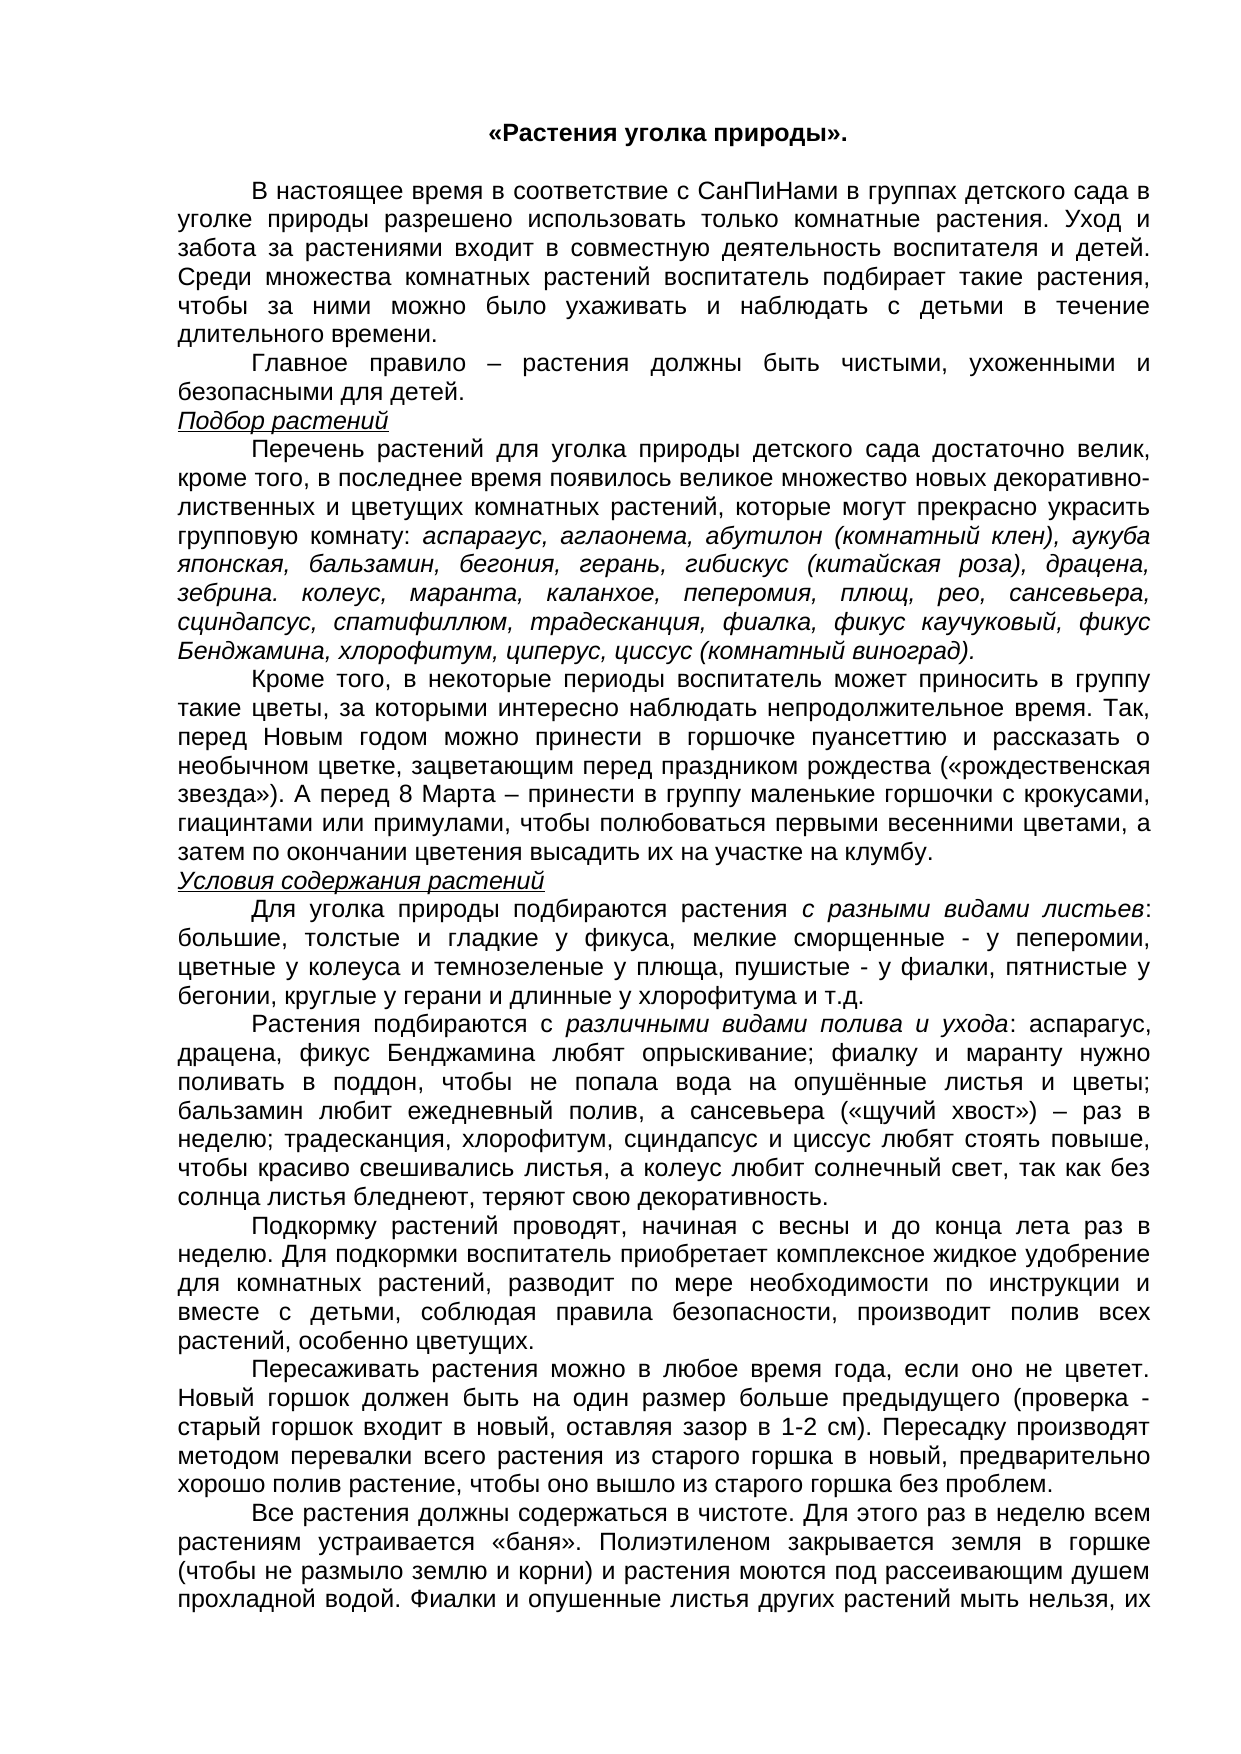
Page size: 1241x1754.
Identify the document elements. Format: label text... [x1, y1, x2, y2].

text Пересаживать растения можно в любое время года, если оно не цветет. Новый горшок должен быть на один размер больше предыдущего (проверка - старый горшок входит в новый, оставляя зазор в 1-2 см). Пересадку производят методом перевалки всего растения из старого горшка в новый, предварительно хорошо полив растение, чтобы оно вышло из старого горшка без проблем. [177, 1354, 1152, 1498]
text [177, 1498, 1152, 1613]
text Кроме того, в некоторые периоды воспитатель может приносить в группу такие цветы, за которыми интересно наблюдать непродолжительное время. Так, перед Новым годом можно принести в горшочке пуансеттию и рассказать о необычном цветке, зацветающим перед праздником рождества («рождественская звезда»). А перед 8 Марта – принести в группу маленькие горшочки с крокусами, гиацинтами или примулами, чтобы полюбоваться первыми весенними цветами, а затем по окончании цветения высадить их на участке на клумбу. [177, 664, 1152, 866]
text Подбор растений [177, 406, 1152, 434]
text «Растения уголка природы». [177, 118, 1152, 147]
text Для уголка природы подбираются растения с разными видами листьев: большие, толстые и гладкие у фикуса, мелкие сморщенные - у пеперомии, цветные у колеуса и темнозеленые у плюща, пушистые - у фиалки, пятнистые у бегонии, круглые у герани и длинные у хлорофитума и т.д. [177, 894, 1152, 1009]
text В настоящее время в соответствие с СанПиНами в группах детского сада в уголке природы разрешено использовать только комнатные растения. Уход и забота за растениями входит в совместную деятельность воспитателя и детей. Среди множества комнатных растений воспитатель подбирает такие растения, чтобы за ними можно было ухаживать и наблюдать с детьми в течение длительного времени. [177, 176, 1152, 348]
text Главное правило – растения должны быть чистыми, ухоженными и безопасными для детей. [177, 348, 1152, 406]
text Перечень растений для уголка природы детского сада достаточно велик, кроме того, в последнее время появилось великое множество новых декоративно-лиственных и цветущих комнатных растений, которые могут прекрасно украсить групповую комнату: аспарагус, аглаонема, абутилон (комнатный клен), аукуба японская, бальзамин, бегония, герань, гибискус (китайская роза), драцена, зебрина. колеус, маранта, каланхое, пеперомия, плющ, рео, сансевьера, сциндапсус, спатифиллюм, традесканция, фиалка, фикус каучуковый, фикус Бенджамина, хлорофитум, циперус, циссус (комнатный виноград). [177, 434, 1152, 664]
text Растения подбираются с различными видами полива и ухода: аспарагус, драцена, фикус Бенджамина любят опрыскивание; фиалку и маранту нужно поливать в поддон, чтобы не попала вода на опушённые листья и цветы; бальзамин любит ежедневный полив, а сансевьера («щучий хвост») – раз в неделю; традесканция, хлорофитум, сциндапсус и циссус любят стоять повыше, чтобы красиво свешивались листья, а колеус любит солнечный свет, так как без солнца листья бледнеют, теряют свою декоративность. [177, 1009, 1152, 1211]
text Подкормку растений проводят, начиная с весны и до конца лета раз в неделю. Для подкормки воспитатель приобретает комплексное жидкое удобрение для комнатных растений, разводит по мере необходимости по инструкции и вместе с детьми, соблюдая правила безопасности, производит полив всех растений, особенно цветущих. [177, 1211, 1152, 1354]
text Условия содержания растений [177, 866, 1152, 894]
